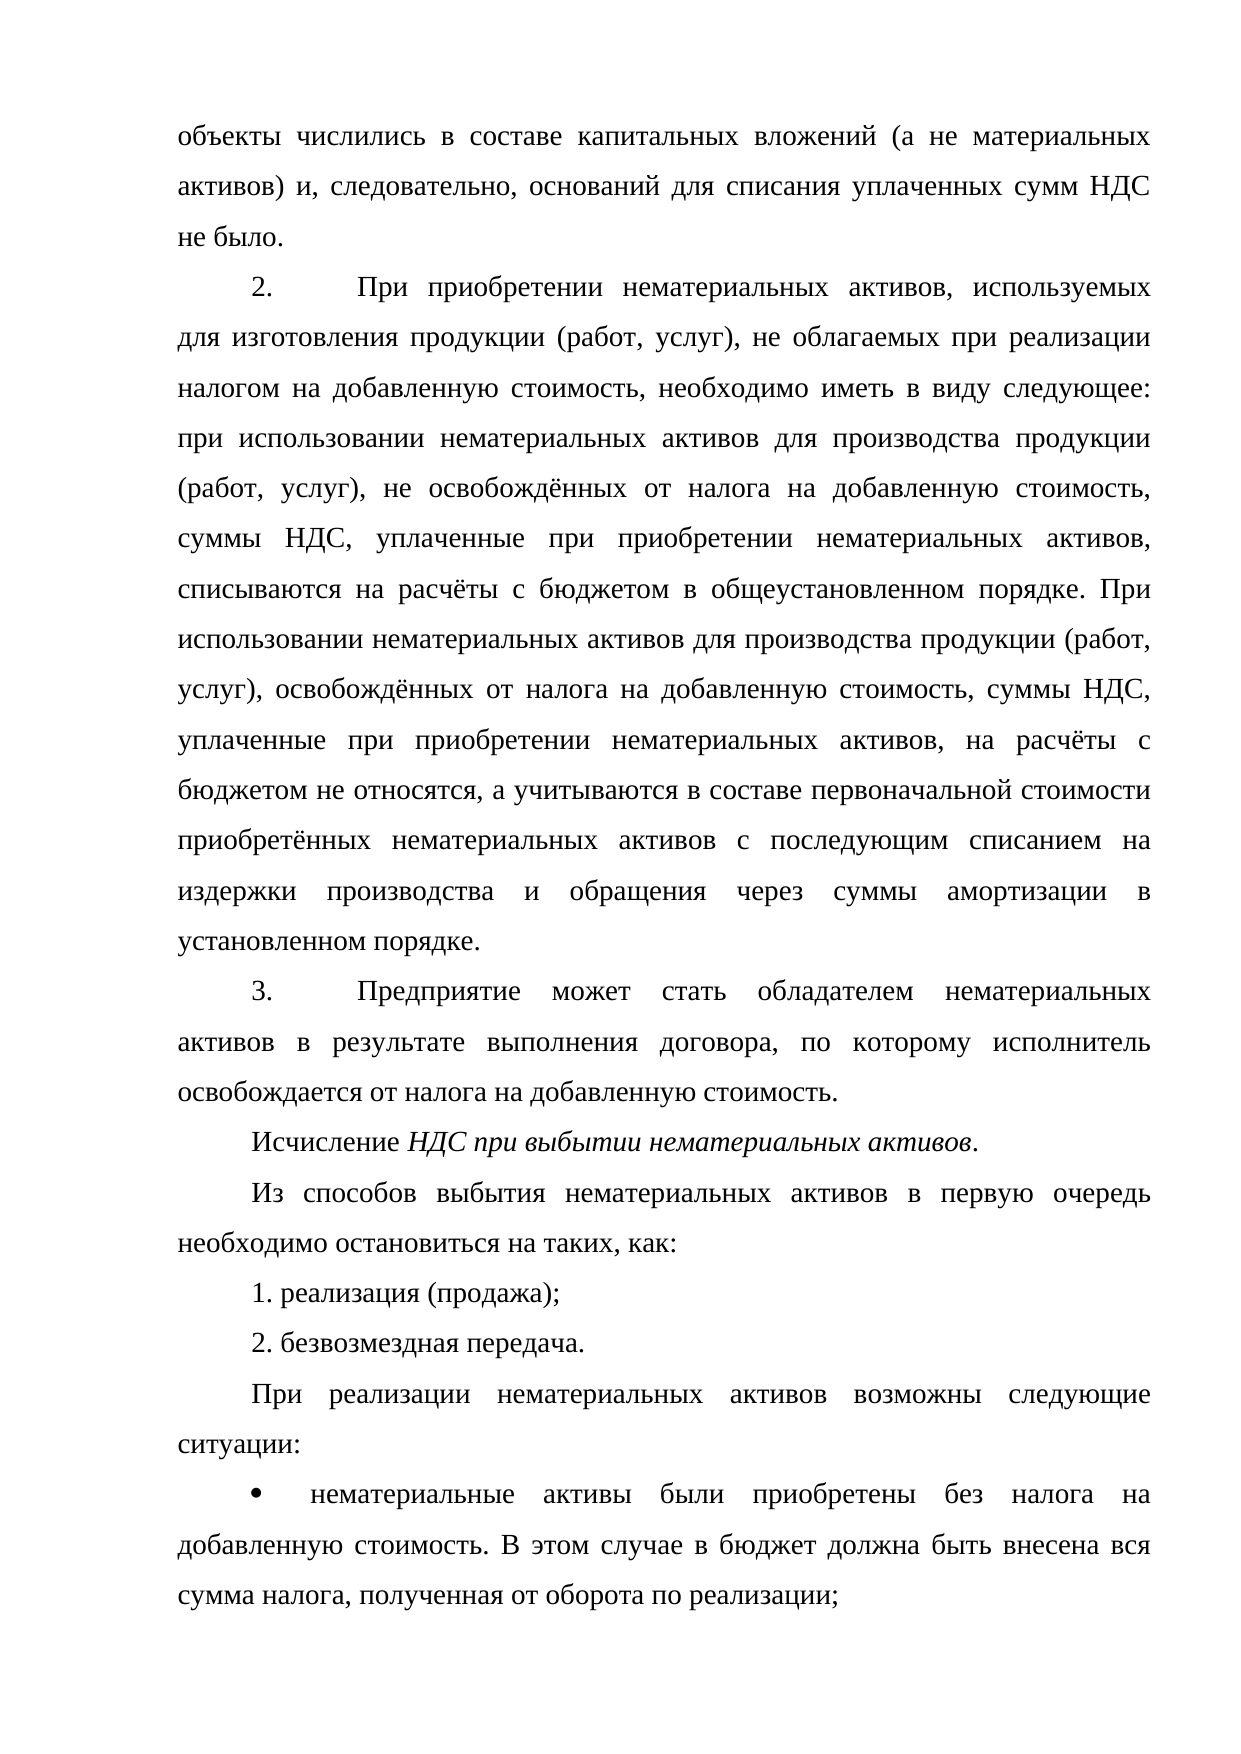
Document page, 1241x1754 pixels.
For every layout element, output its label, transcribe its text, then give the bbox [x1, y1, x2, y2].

list нематериальные активы были приобретены без налога на добавленную стоимость. В этом случае в бюджет должна быть внесена вся сумма налога, полученная от оборота по реализации; [177, 1477, 1152, 1611]
list При приобретении нематериальных активов, используемых для изготовления продукции (работ, услуг), не облагаемых при реализации налогом на добавленную стоимость, необходимо иметь в виду следующее: при использовании нематериальных активов для производства продукции (работ, услуг), не освобождённых от налога на добавленную стоимость, суммы НДС, уплаченные при приобретении нематериальных активов, списываются на расчёты с бюджетом в общеустановленном порядке. При использовании нематериальных активов для производства продукции (работ, услуг), освобождённых от налога на добавленную стоимость, суммы НДС, уплаченные при приобретении нематериальных активов, на расчёты с бюджетом не относятся, а учитываются в составе первоначальной стоимости приобретённых нематериальных активов с последующим списанием на издержки производства и обращения через суммы амортизации в установленном порядке. [177, 269, 1152, 957]
text Из способов выбытия нематериальных активов в первую очередь необходимо остановиться на таких, как: [177, 1175, 1152, 1258]
text Исчисление НДС при выбытии нематериальных активов. [177, 1124, 1152, 1158]
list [177, 118, 1152, 252]
text 1. реализация (продажа); [177, 1275, 1152, 1309]
text При реализации нематериальных активов возможны следующие ситуации: [177, 1376, 1152, 1460]
text 2. безвозмездная передача. [177, 1326, 1152, 1359]
list Предприятие может стать обладателем нематериальных активов в результате выполнения договора, по которому исполнитель освобождается от налога на добавленную стоимость. [177, 973, 1152, 1108]
